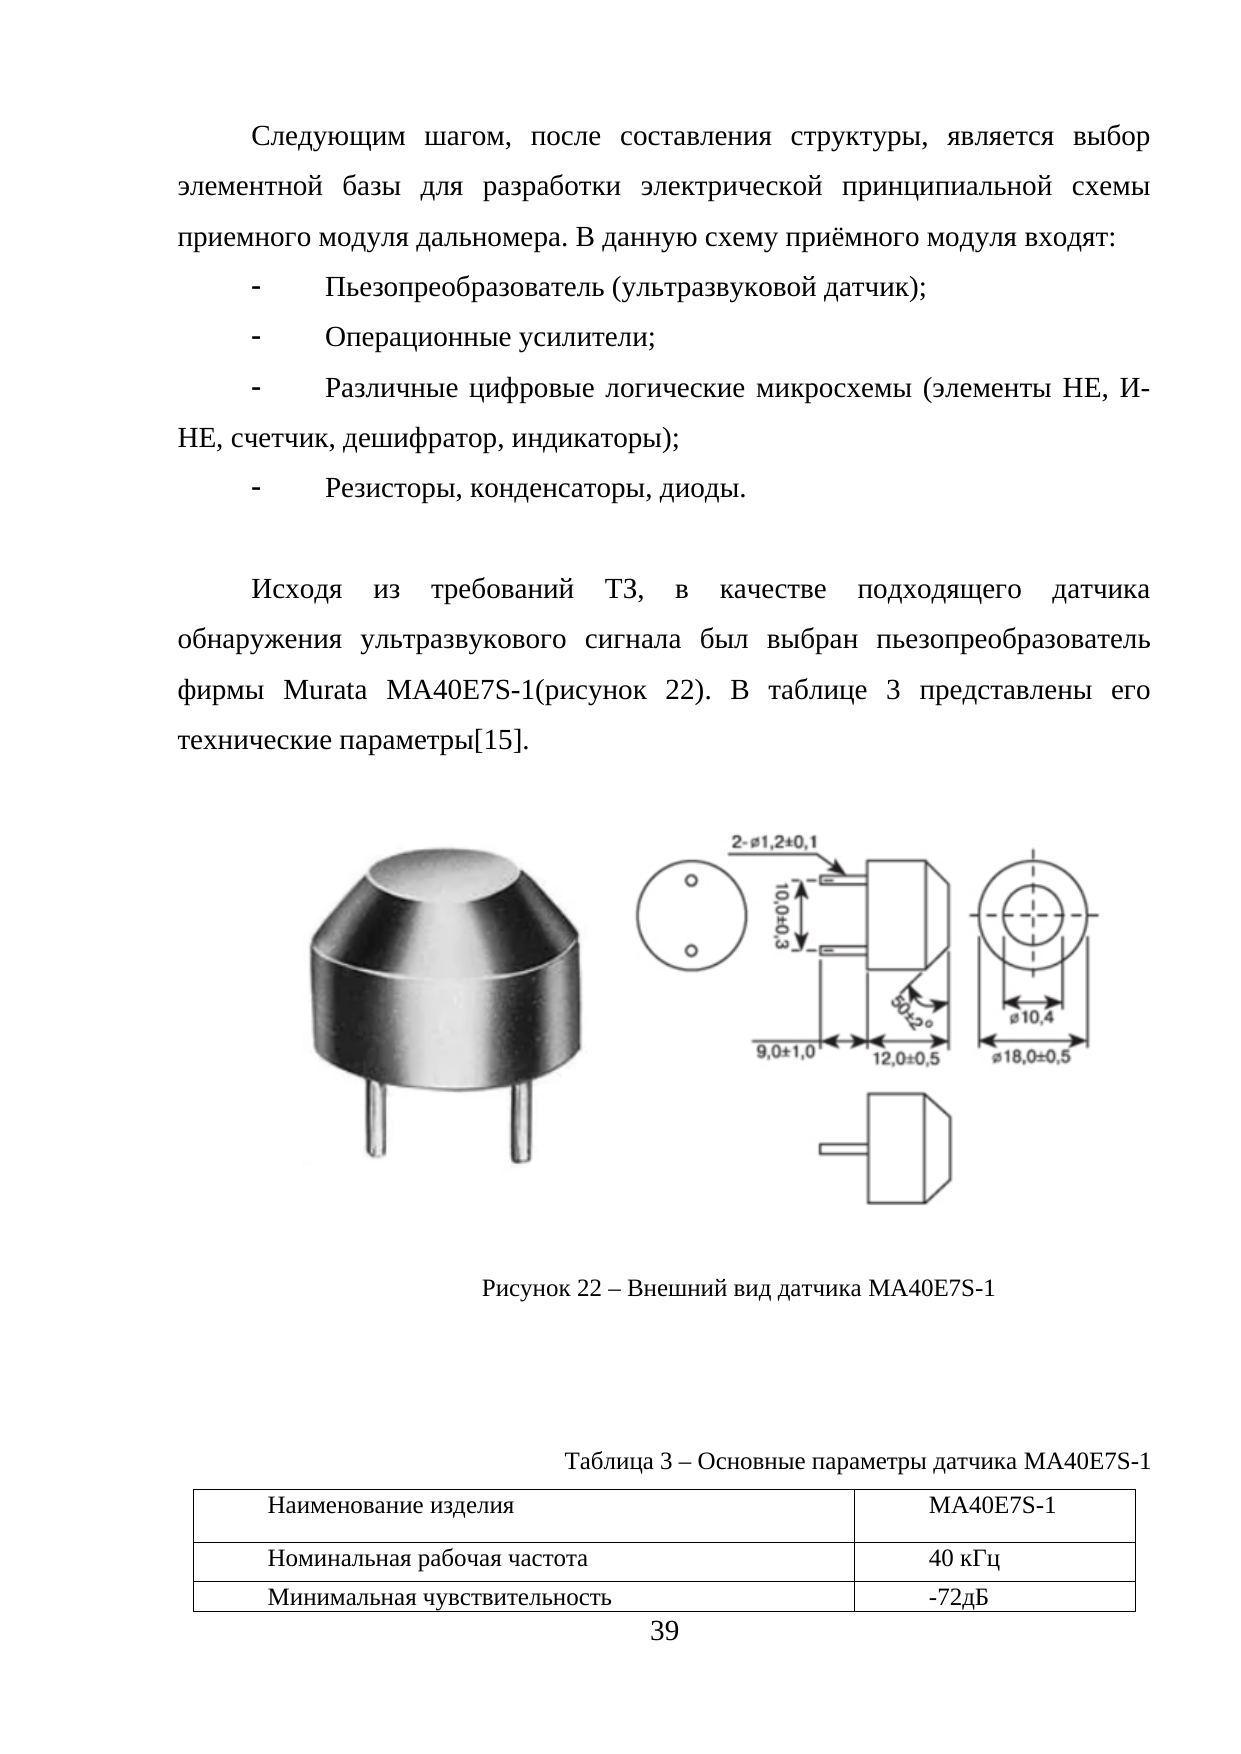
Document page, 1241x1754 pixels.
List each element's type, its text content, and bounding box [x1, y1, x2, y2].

table_cell 40 кГц [855, 1543, 1135, 1581]
list Исходя из требований ТЗ, в качестве подходящего датчика обнаружения ультразвукового сигнала был выбран пьезопреобразователь фирмы Murata MA40E7S-1(рисунок 22). В таблице 3 представлены его технические параметры[15]. [177, 571, 1151, 756]
table_cell -72дБ [855, 1582, 1135, 1611]
list Операционные усилители; [177, 319, 1151, 353]
list Резисторы, конденсаторы, диоды. [177, 471, 1151, 504]
list Различные цифровые логические микросхемы (элементы НЕ, И-НЕ, счетчик, дешифратор, индикаторы); [177, 370, 1151, 454]
list Пьезопреобразователь (ультразвуковой датчик); [177, 269, 1151, 303]
table_cell Минимальная чувствительность [194, 1582, 854, 1611]
picture [292, 822, 1110, 1257]
list Рисунок 22 – Внешний вид датчика MA40E7S-1 [252, 1273, 1151, 1302]
list Таблица 3 – Основные параметры датчика MA40E7S-1 [177, 1446, 1151, 1474]
text Следующим шагом, после составления структуры, является выбор элементной базы для разработки электрической принципиальной схемы приемного модуля дальномера. В данную схему приёмного модуля входят: [177, 118, 1151, 252]
table_cell Номинальная рабочая частота [194, 1543, 854, 1581]
table_header Наименование изделия [194, 1490, 854, 1542]
table_header MA40E7S-1 [855, 1490, 1135, 1542]
